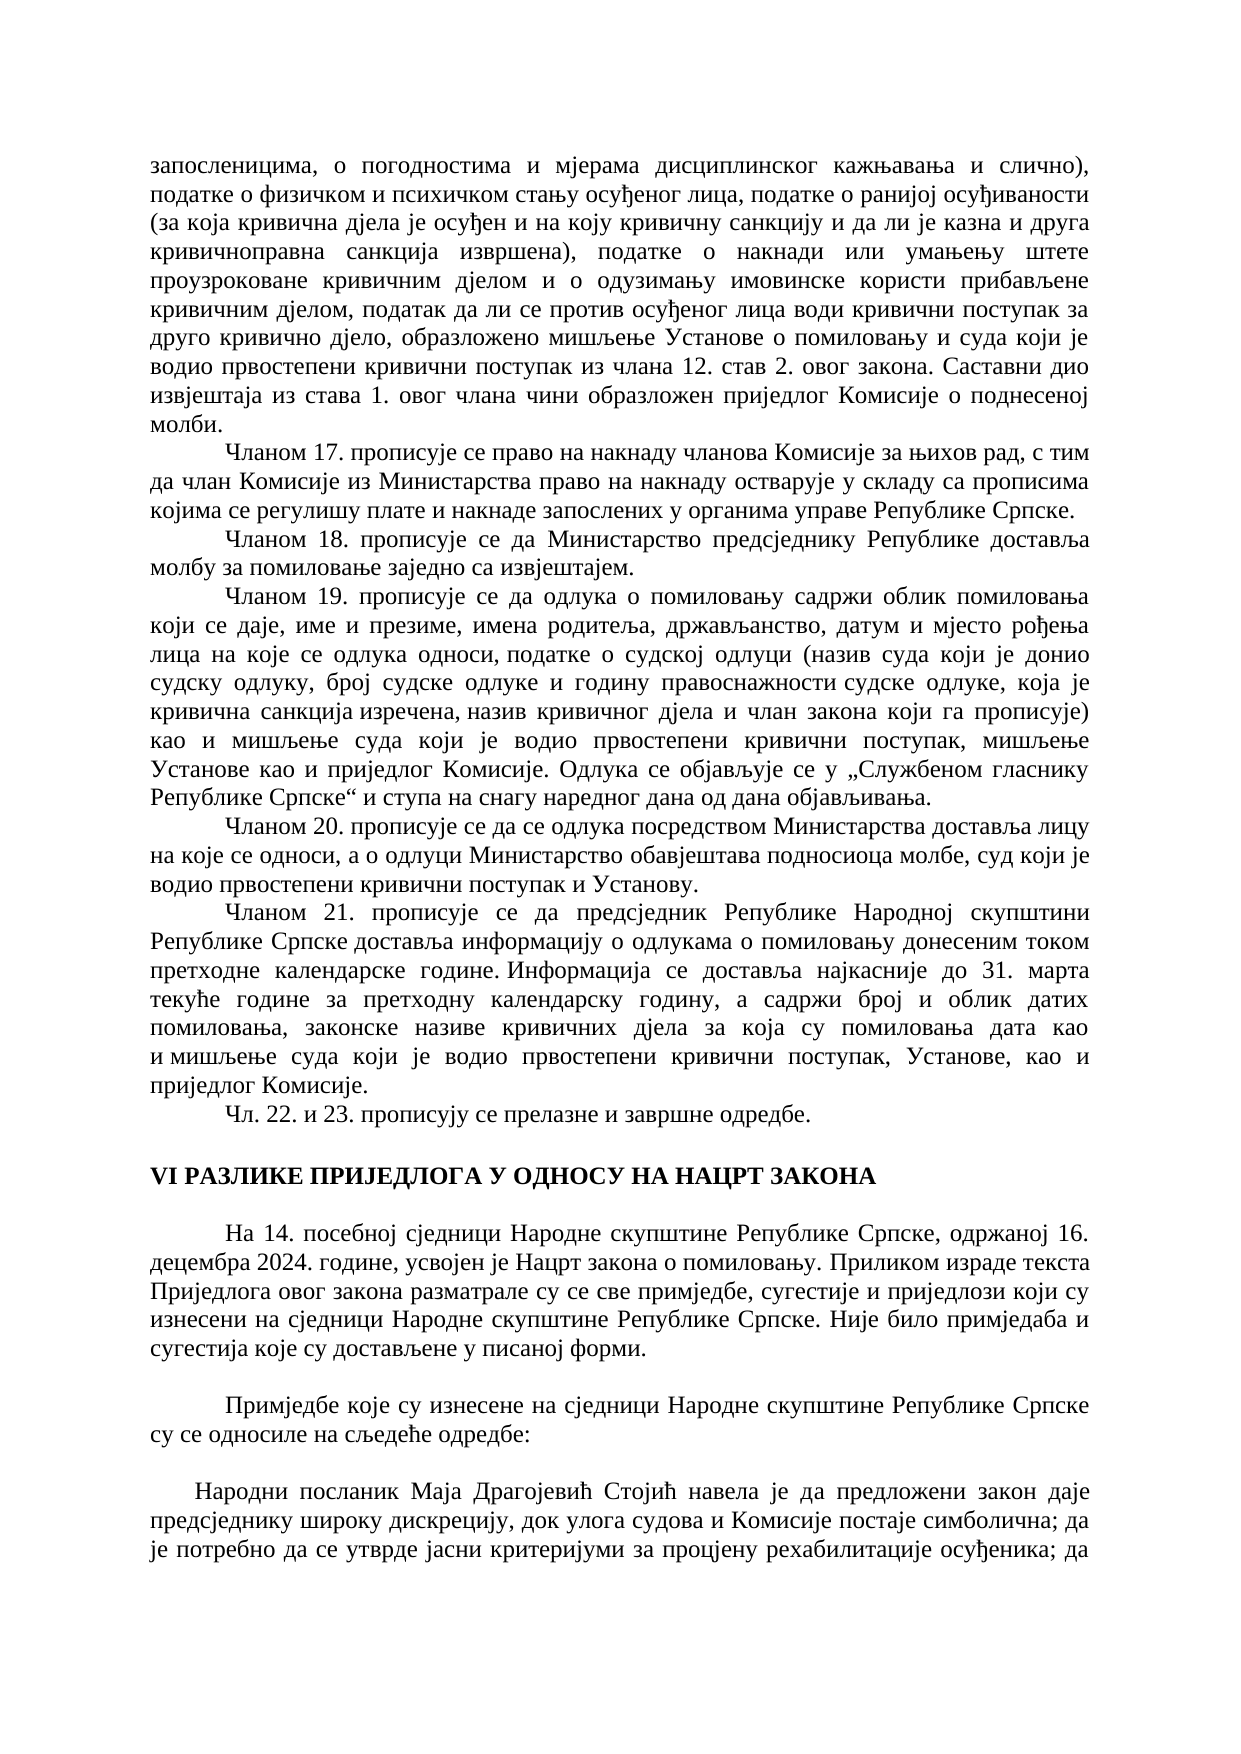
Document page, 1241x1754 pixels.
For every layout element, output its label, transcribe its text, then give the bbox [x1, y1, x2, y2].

text Чланом 18. прописује се да Министарство предсједнику Републике доставља молбу за помиловање заједно са извјештајем. [150, 524, 1090, 581]
text Чланом 19. прописује се да одлука о помиловању садржи облик помиловања који се даје, име и презиме, имена родитеља, држављанство, датум и мјесто рођења лица на које се одлука односи, податке о судској одлуци (назив суда који је донио судску одлуку, број судске одлуке и годину правоснажности судске одлуке, која је кривична санкција изречена, назив кривичног д‌јела и члан закона који га прописује) као и мишљење суда који је водио првостепени кривични поступак, мишљење Установе као и приједлог Комисије. Одлука се објављује се у „Службеном гласнику Републике Српске“ и ступа на снагу наредног дана од дана објављивања. [150, 581, 1090, 811]
text VI РАЗЛИКЕ ПРИЈЕДЛОГА У ОДНОСУ НА НАЦРТ ЗАКОНА [150, 1161, 1090, 1189]
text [150, 150, 1090, 437]
text Чланом 20. прописује се да се одлука посредством Министарства доставља лицу на које се односи, а о одлуци Министарство обавјештава подносиоца молбе, суд који је водио првостепени кривични поступак и Установу. [150, 811, 1090, 897]
text Чл. 22. и 23. прописују се прелазне и завршне одредбе. [150, 1099, 1090, 1127]
text Чланом 21. прописује се да предсједник Републике Народној скупштини Републике Српске доставља информацију о одлукама о помиловању донесеним током претходне календарске године. Информација се доставља најкасније до 31. марта текуће године за претходну календарску годину, а садржи број и облик датих помиловања, законске називе кривичних дјела за која су помиловања дата као и мишљење суда који је водио првостепени кривични поступак, Установе, као и приједлог Комисије. [150, 897, 1090, 1099]
text На 14. посебној сједници Народне скупштине Републике Српске, одржаној 16. децембра 2024. године, усвојен је Нацрт закона о помиловању. Приликом израде текста Приједлога овог закона разматрале су се све примједбе, сугестије и приједлози који су изнесени на сједници Народне скупштине Републике Српске. Није било примједаба и сугестија које су достављене у писаној форми. [150, 1218, 1090, 1362]
text Чланом 17. прописује се право на накнаду чланова Комисије за њихов рад, с тим да члан Комисије из Министарства право на накнаду остварује у складу са прописима којима се регулишу плате и накнаде запослених у органима управе Републике Српске. [150, 437, 1090, 524]
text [150, 1476, 1090, 1563]
text Примједбе које су изнесене на сједници Народне скупштине Републике Српске су се односиле на сљедеће одредбе: [150, 1390, 1090, 1448]
